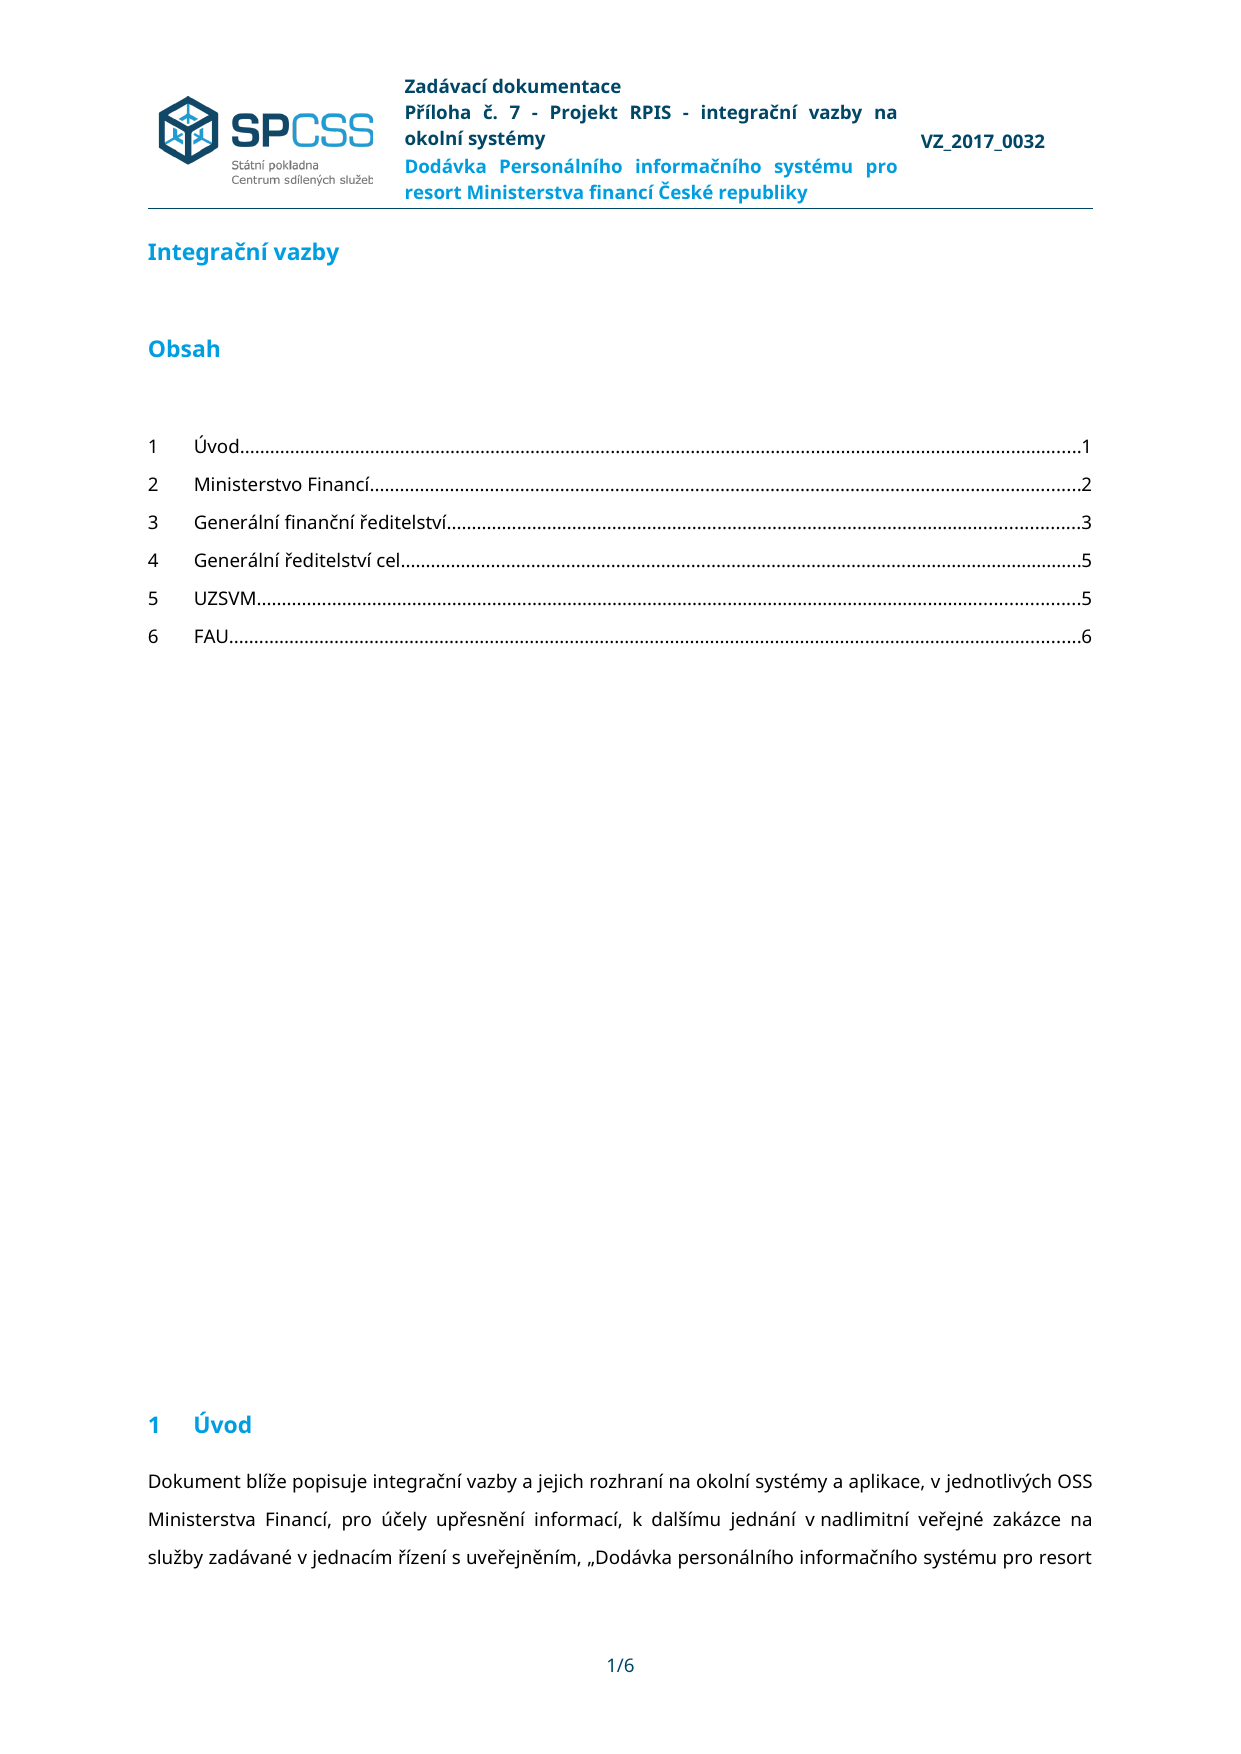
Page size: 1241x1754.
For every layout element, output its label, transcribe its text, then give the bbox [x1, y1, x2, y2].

text Integrační vazby [148, 236, 1092, 267]
picture [158, 96, 373, 186]
subtitle Úvod [148, 1409, 1092, 1440]
